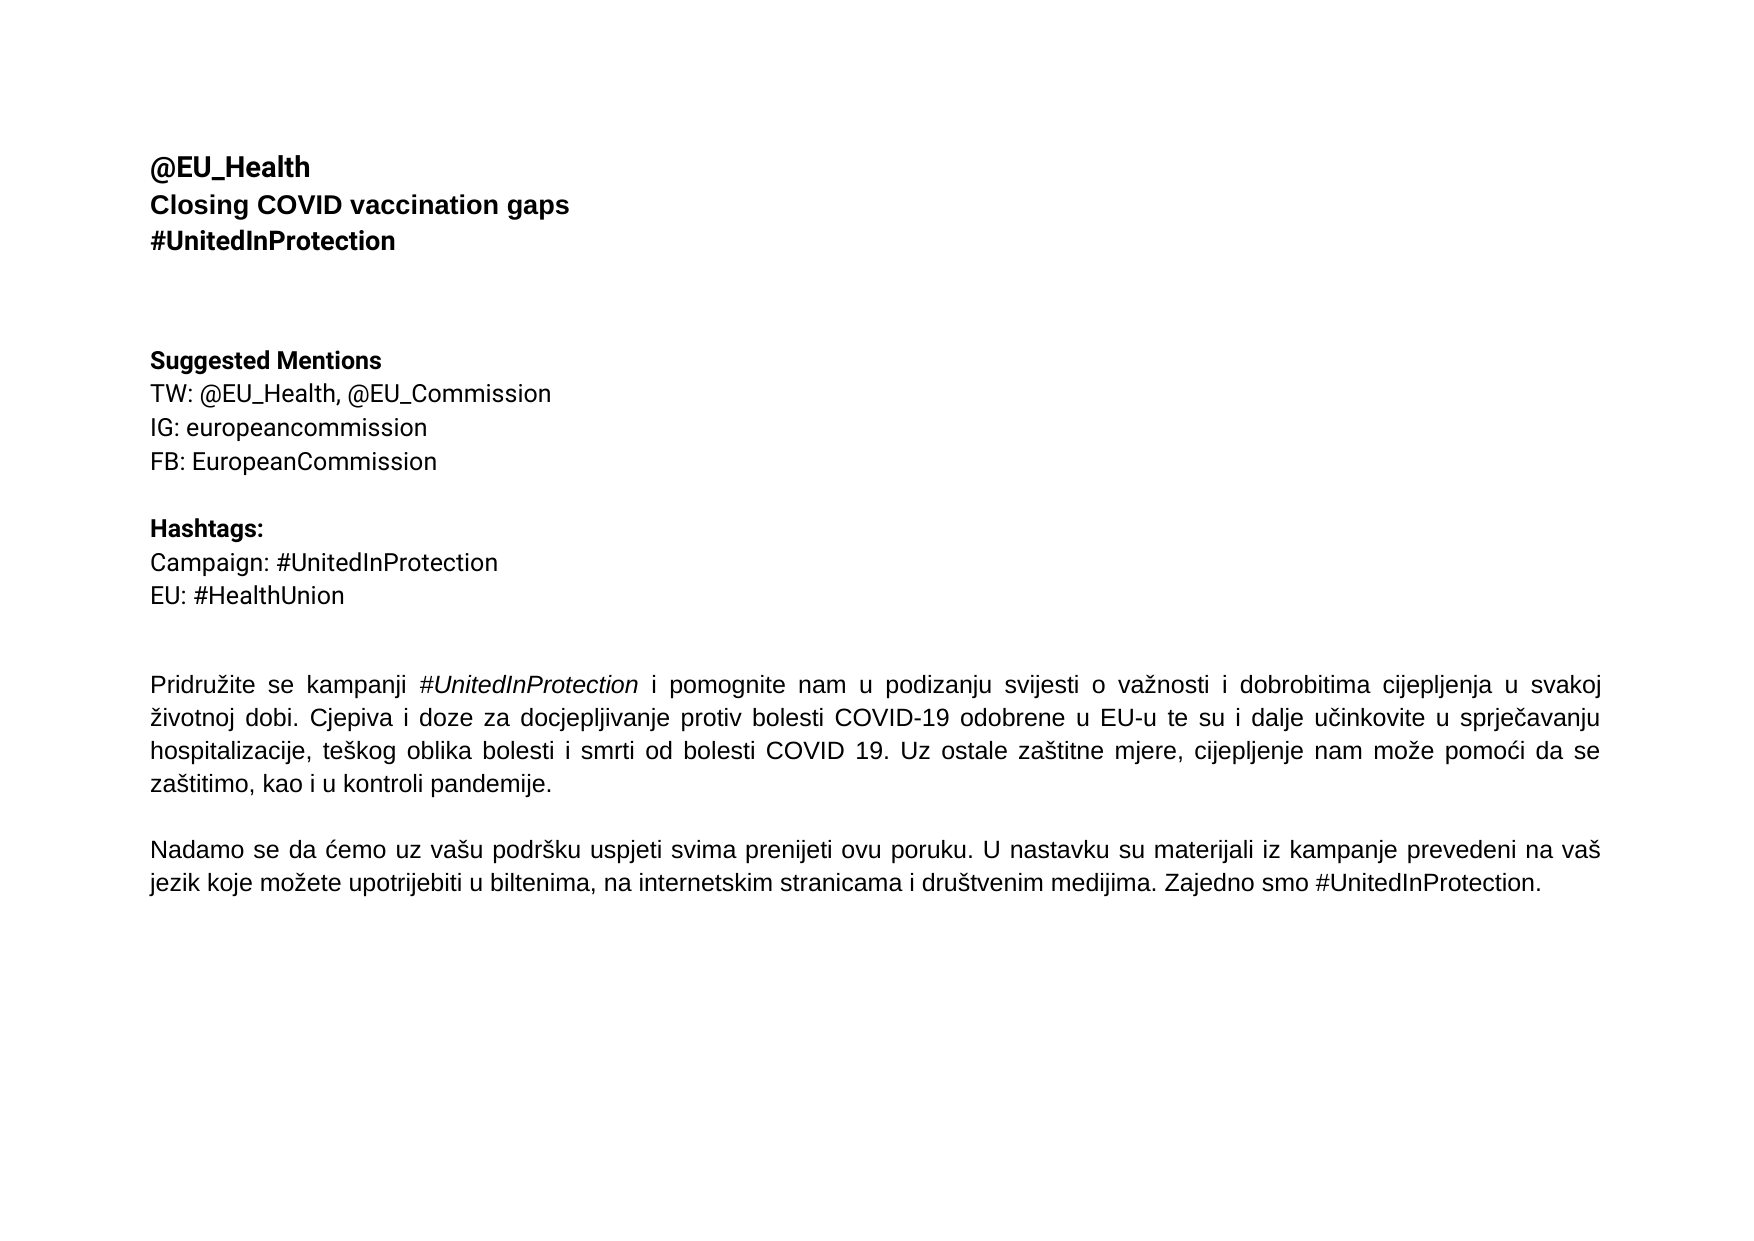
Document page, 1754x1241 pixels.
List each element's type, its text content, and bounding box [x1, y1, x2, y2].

text TW: @EU_Health, @EU_Commission [150, 379, 1604, 409]
text IG: europeancommission [150, 413, 1604, 442]
text Nadamo se da ćemo uz vašu podršku uspjeti svima prenijeti ovu poruku. U nastavku su materijali iz kampanje prevedeni na vaš jezik koje možete upotrijebiti u biltenima, na internetskim stranicama i društvenim medijima. Zajedno smo #UnitedInProtection. [150, 835, 1604, 897]
text Closing COVID vaccination gaps [150, 189, 1604, 221]
text Suggested Mentions [150, 346, 1604, 375]
text Campaign: #UnitedInProtection [150, 548, 1604, 577]
text Hashtags: [150, 514, 1604, 543]
text #UnitedInProtection [150, 225, 1604, 257]
text EU: #HealthUnion [150, 581, 1604, 611]
text @EU_Health [150, 150, 1604, 184]
text Pridružite se kampanji #UnitedInProtection i pomognite nam u podizanju svijesti o važnosti i dobrobitima cijepljenja u svakoj životnoj dobi. Cjepiva i doze za docjepljivanje protiv bolesti COVID-19 odobrene u EU-u te su i dalje učinkovite u sprječavanju hospitalizacije, teškog oblika bolesti i smrti od bolesti COVID 19. Uz ostale zaštitne mjere, cijepljenje nam može pomoći da se zaštitimo, kao i u kontroli pandemije. [150, 670, 1604, 798]
text FB: EuropeanCommission [150, 447, 1604, 476]
